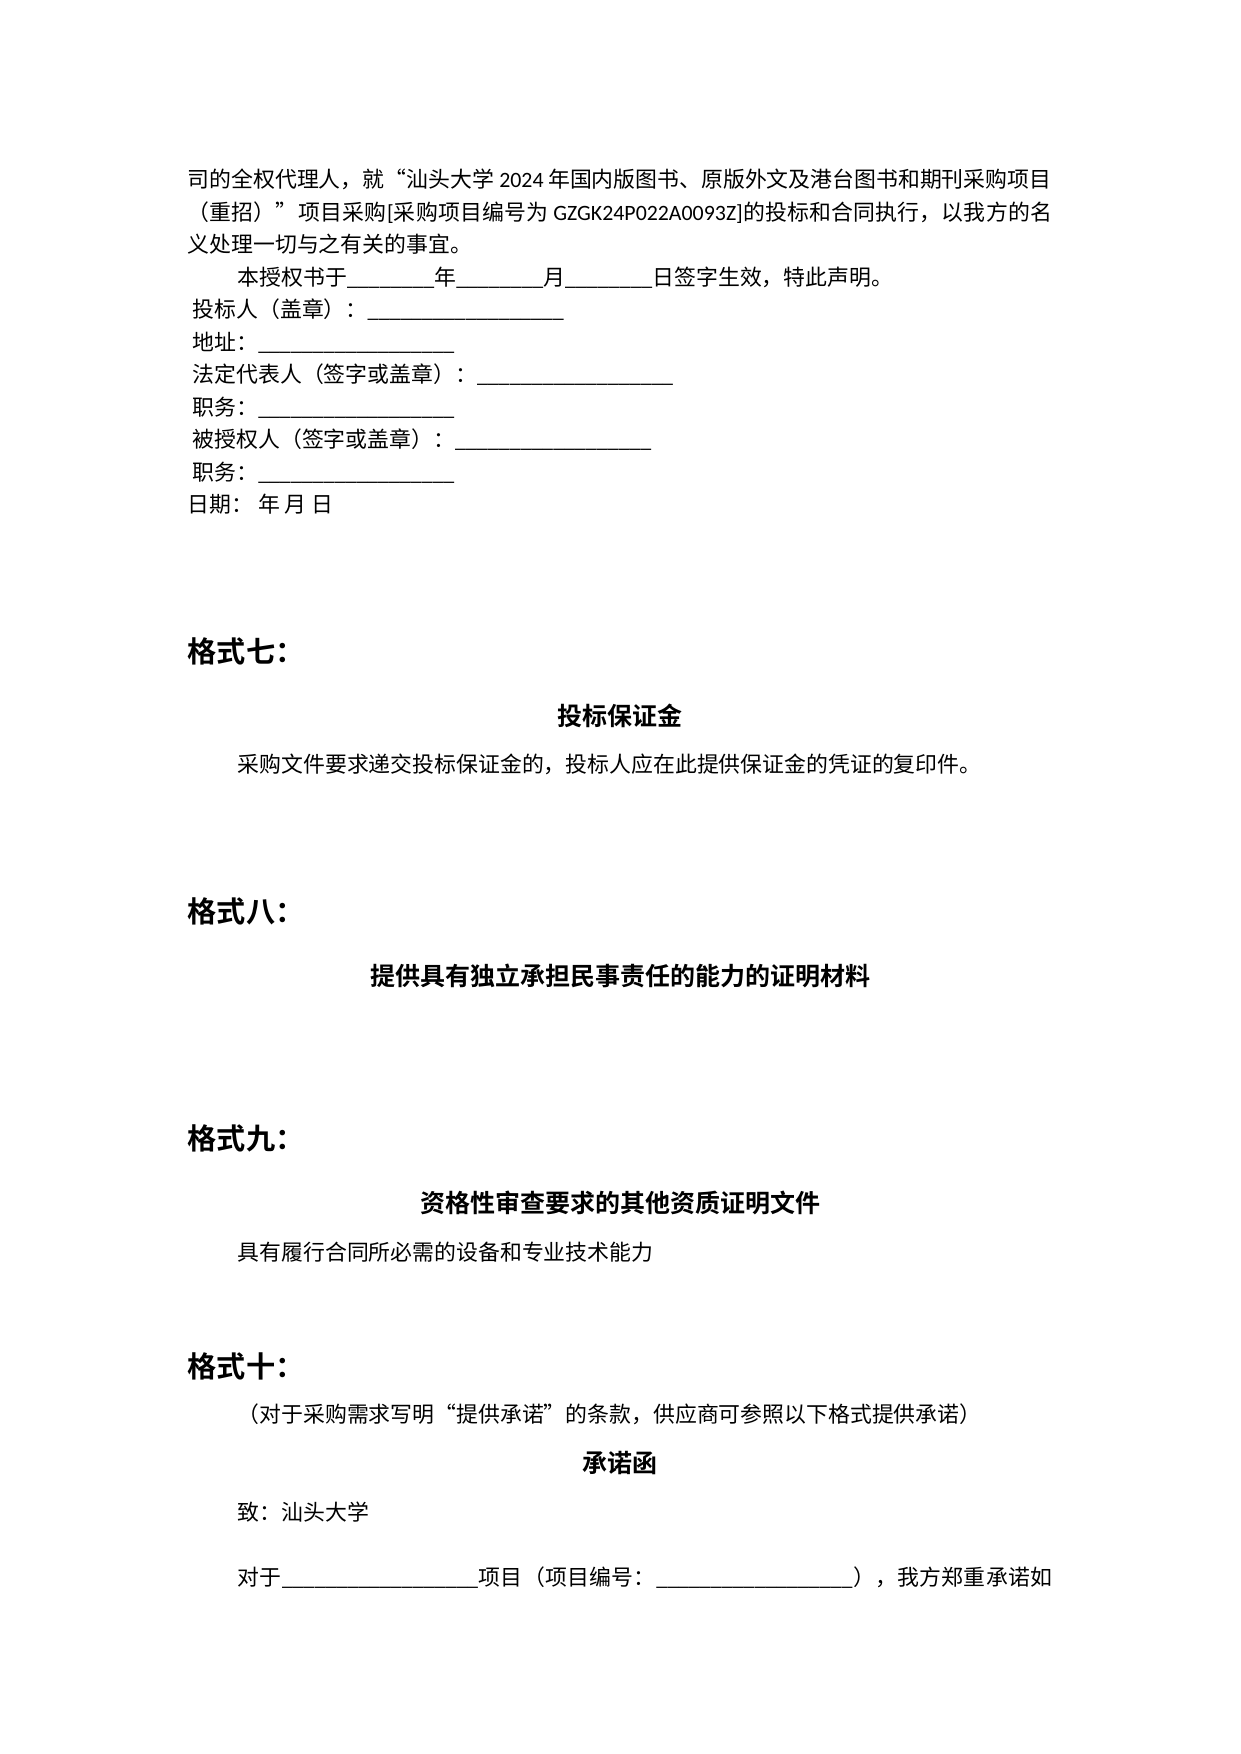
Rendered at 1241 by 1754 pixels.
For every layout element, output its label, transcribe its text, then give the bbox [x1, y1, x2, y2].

text 地址：__________________ [187, 324, 1053, 357]
text 格式八： [187, 877, 1053, 942]
text 资格性审查要求的其他资质证明文件 [187, 1169, 1053, 1234]
text 格式九： [187, 1104, 1053, 1169]
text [187, 162, 1053, 259]
text 被授权人（签字或盖章）：__________________ [187, 422, 1053, 454]
text 投标人（盖章）：__________________ [187, 292, 1053, 324]
text 格式十： [187, 1332, 1053, 1397]
text 日期： 年 月 日 [187, 487, 1053, 519]
text 职务：__________________ [187, 454, 1053, 487]
text 承诺函 [187, 1429, 1053, 1494]
text 采购文件要求递交投标保证金的，投标人应在此提供保证金的凭证的复印件。 [187, 747, 1053, 779]
text 具有履行合同所必需的设备和专业技术能力 [187, 1234, 1053, 1267]
text 提供具有独立承担民事责任的能力的证明材料 [187, 942, 1053, 1007]
text 法定代表人（签字或盖章）：__________________ [187, 357, 1053, 389]
text 投标保证金 [187, 682, 1053, 747]
text （对于采购需求写明“提供承诺”的条款，供应商可参照以下格式提供承诺） [187, 1397, 1053, 1429]
text 本授权书于________年________月________日签字生效，特此声明。 [187, 259, 1053, 292]
text 格式七： [187, 617, 1053, 682]
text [187, 1559, 1053, 1592]
text 职务：__________________ [187, 389, 1053, 422]
text 致：汕头大学 [187, 1494, 1053, 1559]
